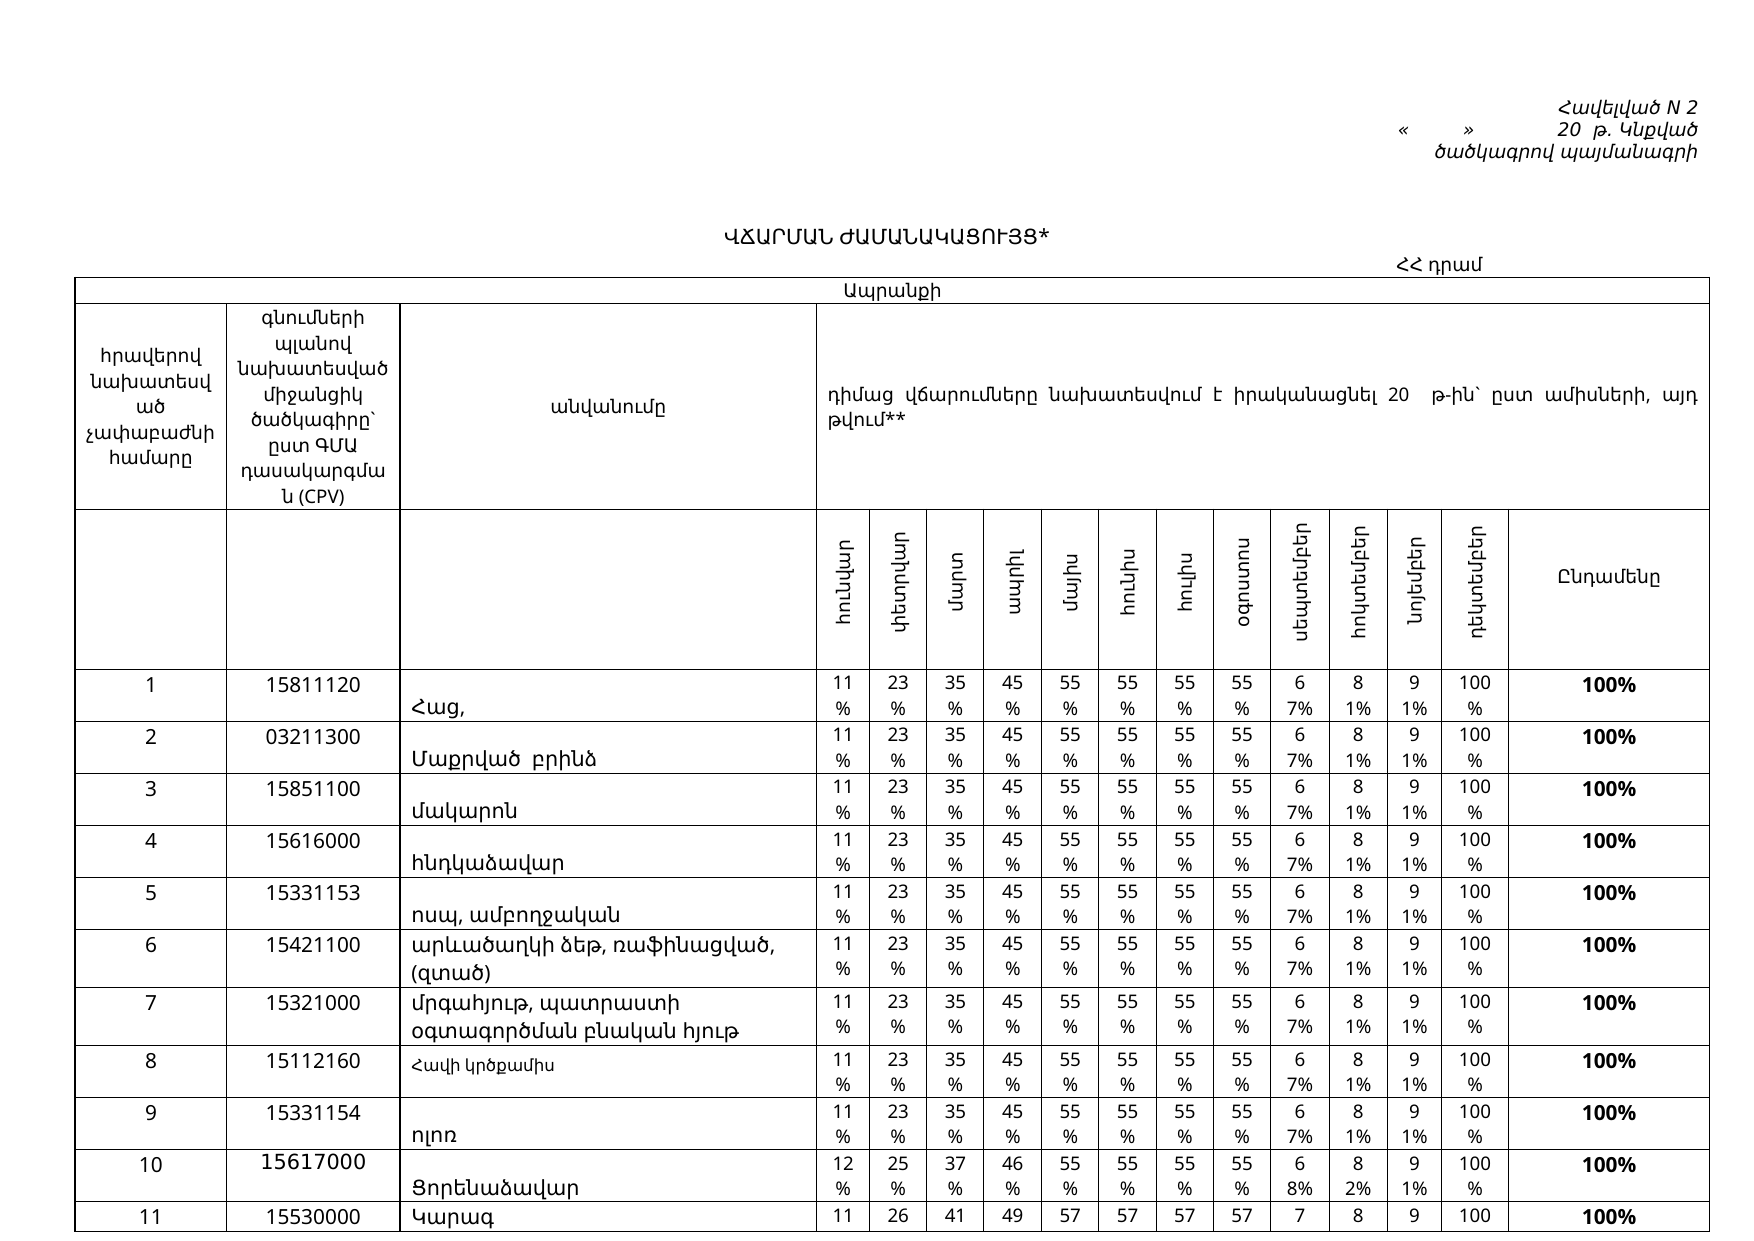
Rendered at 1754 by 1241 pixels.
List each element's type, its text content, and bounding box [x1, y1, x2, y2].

table_cell 100% [1442, 1202, 1508, 1231]
table_cell [227, 510, 399, 669]
table_cell 23% [870, 988, 926, 1045]
table_cell 15421100 [227, 930, 399, 987]
table_cell 55% [1099, 670, 1156, 721]
table_cell 67% [1271, 988, 1329, 1045]
table_cell 91% [1388, 826, 1441, 877]
table_cell 1 [76, 670, 226, 721]
table_cell 55% [1042, 670, 1098, 721]
table_cell 55% [1157, 722, 1213, 773]
table_cell 57% [1042, 1202, 1098, 1231]
table_cell 03211300 [227, 722, 399, 773]
table_cell հնդկաձավար [401, 826, 816, 877]
table_cell 7 [76, 988, 226, 1045]
table_cell 55% [1099, 930, 1156, 987]
table_cell 91% [1388, 1098, 1441, 1149]
table_cell 67% [1271, 878, 1329, 929]
text Հավելված N 2 [75, 97, 1698, 119]
table_cell 70% [1271, 1202, 1329, 1231]
table_cell արևածաղկի ձեթ, ռաֆինացված, (զտած) [401, 930, 816, 987]
table_cell 91% [1388, 722, 1441, 773]
table_cell 67% [1271, 1046, 1329, 1097]
table_header Ապրանքի [76, 278, 1709, 303]
table_cell 91% [1388, 988, 1441, 1045]
table_cell 67% [1271, 722, 1329, 773]
table_cell 23% [870, 878, 926, 929]
table_cell 55% [1214, 1098, 1270, 1149]
text « » 20 թ. Կնքված [75, 119, 1698, 141]
table_cell 23% [870, 1098, 926, 1149]
table_cell հունիս [1099, 510, 1156, 669]
table_cell 11% [817, 826, 869, 877]
table_cell սեպտեմբեր [1271, 510, 1329, 669]
table_cell գնումների պլանով նախատեսված միջանցիկ ծածկագիրը` ըստ ԳՄԱ դասակարգման (CPV) [227, 304, 399, 508]
table_cell 46% [984, 1150, 1041, 1201]
table_cell [401, 510, 816, 669]
table_cell 35% [927, 722, 983, 773]
table_cell 15331153 [227, 878, 399, 929]
table_cell 23% [870, 930, 926, 987]
table_cell 91% [1388, 670, 1441, 721]
table_cell 55% [1157, 774, 1213, 825]
table_cell 55% [1214, 826, 1270, 877]
table_cell 55% [1042, 722, 1098, 773]
table_cell 11% [817, 1202, 869, 1231]
table_cell 100% [1442, 1150, 1508, 1201]
table_cell 81% [1330, 774, 1387, 825]
table_cell 55% [1214, 878, 1270, 929]
table_cell փետրվար [870, 510, 926, 669]
table_cell 100% [1509, 670, 1709, 721]
table_cell 100% [1442, 878, 1508, 929]
table_cell հոկտեմբեր [1330, 510, 1387, 669]
table_cell 35% [927, 826, 983, 877]
table_cell 91% [1388, 878, 1441, 929]
table_cell 100% [1509, 722, 1709, 773]
table_cell 55% [1099, 988, 1156, 1045]
table_cell 83% [1330, 1202, 1387, 1231]
table_cell 81% [1330, 826, 1387, 877]
table_cell ոսպ, ամբողջական [401, 878, 816, 929]
table_cell 55% [1157, 1150, 1213, 1201]
table_cell 55% [1214, 930, 1270, 987]
table_cell 11% [817, 878, 869, 929]
table_cell 45% [984, 988, 1041, 1045]
table_cell 55% [1042, 1098, 1098, 1149]
table_cell 100% [1509, 1202, 1709, 1231]
table_cell 55% [1042, 930, 1098, 987]
table_cell 55% [1157, 1046, 1213, 1097]
table_cell 100% [1442, 826, 1508, 877]
table_cell 23% [870, 670, 926, 721]
table_cell 91% [1388, 774, 1441, 825]
table_cell 57% [1157, 1202, 1213, 1231]
table_cell 55% [1099, 1046, 1156, 1097]
table_cell 41% [927, 1202, 983, 1231]
table_cell 2 [76, 722, 226, 773]
table_cell 9 [76, 1098, 226, 1149]
table_cell 25% [870, 1150, 926, 1201]
table_cell 15851100 [227, 774, 399, 825]
table_cell 55% [1214, 988, 1270, 1045]
table_cell 5 [76, 878, 226, 929]
table_cell 57% [1099, 1202, 1156, 1231]
table_cell 81% [1330, 878, 1387, 929]
table_cell 23% [870, 826, 926, 877]
table_cell 35% [927, 988, 983, 1045]
table_cell 81% [1330, 1046, 1387, 1097]
table_cell 81% [1330, 1098, 1387, 1149]
table_cell 100% [1442, 774, 1508, 825]
table_cell 55% [1214, 1150, 1270, 1201]
table_cell 67% [1271, 670, 1329, 721]
table_cell 55% [1214, 774, 1270, 825]
table_cell ոլոռ [401, 1098, 816, 1149]
table_cell 45% [984, 670, 1041, 721]
table_cell 11% [817, 774, 869, 825]
text ՀՀ դրամ [75, 251, 1698, 277]
table_cell 45% [984, 774, 1041, 825]
table_cell դիմաց վճարումները նախատեսվում է իրականացնել 20 թ-ին` ըստ ամիսների, այդ թվում** [817, 304, 1709, 508]
table_cell ապրիլ [984, 510, 1041, 669]
table_cell 91% [1388, 1046, 1441, 1097]
table_cell դեկտեմբեր [1442, 510, 1508, 669]
table_cell հունվար [817, 510, 869, 669]
table_cell Մաքրված բրինձ [401, 722, 816, 773]
table_cell 100% [1442, 722, 1508, 773]
table_cell 49% [984, 1202, 1041, 1231]
table_cell 55% [1099, 1150, 1156, 1201]
table_cell օգոստոս [1214, 510, 1270, 669]
table_cell 68% [1271, 1150, 1329, 1201]
table_cell 23% [870, 1046, 926, 1097]
table_cell 55% [1157, 670, 1213, 721]
table_cell 55% [1099, 1098, 1156, 1149]
table_cell 82% [1330, 1150, 1387, 1201]
table_cell 55% [1157, 1098, 1213, 1149]
table_cell 11% [817, 670, 869, 721]
text ծածկագրով պայմանագրի [75, 141, 1698, 163]
table_cell 91% [1388, 1202, 1441, 1231]
table_cell 100% [1509, 1098, 1709, 1149]
table_cell մարտ [927, 510, 983, 669]
table_cell 55% [1042, 774, 1098, 825]
table_cell 57% [1214, 1202, 1270, 1231]
table_cell 100% [1442, 670, 1508, 721]
table_cell 67% [1271, 774, 1329, 825]
table_cell 8 [76, 1046, 226, 1097]
table_cell 55% [1042, 1046, 1098, 1097]
table_cell 4 [76, 826, 226, 877]
table_cell 23% [870, 722, 926, 773]
table_cell 100% [1509, 826, 1709, 877]
table_cell 45% [984, 722, 1041, 773]
table_cell 15112160 [227, 1046, 399, 1097]
table_cell Հաց, [401, 670, 816, 721]
table_cell 55% [1157, 930, 1213, 987]
table_cell 81% [1330, 670, 1387, 721]
table_cell հրավերով նախատեսված չափաբաժնի համարը [76, 304, 226, 508]
table_cell 3 [76, 774, 226, 825]
table_cell 67% [1271, 930, 1329, 987]
table_cell 55% [1042, 988, 1098, 1045]
table_cell 81% [1330, 988, 1387, 1045]
table_cell 35% [927, 774, 983, 825]
table_cell 100% [1509, 878, 1709, 929]
table_cell 35% [927, 930, 983, 987]
table_cell 100% [1509, 774, 1709, 825]
table_cell 15321000 [227, 988, 399, 1045]
table_cell 15616000 [227, 826, 399, 877]
table_cell 67% [1271, 826, 1329, 877]
table_cell 91% [1388, 930, 1441, 987]
table_cell նոյեմբեր [1388, 510, 1441, 669]
table_cell 45% [984, 930, 1041, 987]
table_cell 15811120 [227, 670, 399, 721]
table_cell 45% [984, 1046, 1041, 1097]
table_cell 55% [1042, 878, 1098, 929]
table_cell 37% [927, 1150, 983, 1201]
table_cell 11% [817, 1098, 869, 1149]
table_cell 35% [927, 1098, 983, 1149]
table_cell 100% [1509, 988, 1709, 1045]
table_cell 45% [984, 826, 1041, 877]
table_cell 45% [984, 878, 1041, 929]
table_cell մրգահյութ, պատրաստի օգտագործման բնական հյութ [401, 988, 816, 1045]
table_cell 11% [817, 930, 869, 987]
table_cell 55% [1042, 826, 1098, 877]
table_cell 15530000 [227, 1202, 399, 1231]
table_cell 11 [76, 1202, 226, 1231]
table_cell 45% [984, 1098, 1041, 1149]
table_cell 6 [76, 930, 226, 987]
table_cell 67% [1271, 1098, 1329, 1149]
table_cell 11% [817, 722, 869, 773]
table_cell 10 [76, 1150, 226, 1201]
text ՎՃԱՐՄԱՆ ԺԱՄԱՆԱԿԱՑՈՒՅՑ* [75, 220, 1698, 251]
table_cell 35% [927, 878, 983, 929]
table_cell մայիս [1042, 510, 1098, 669]
table_cell 100% [1509, 930, 1709, 987]
table_cell Ցորենաձավար [401, 1150, 816, 1201]
table_cell [76, 510, 226, 669]
table_cell 100% [1442, 988, 1508, 1045]
table_cell 91% [1388, 1150, 1441, 1201]
table_cell 55% [1157, 878, 1213, 929]
table_cell 81% [1330, 930, 1387, 987]
table_cell 100% [1509, 1150, 1709, 1201]
table_cell մակարոն [401, 774, 816, 825]
table_cell 15331154 [227, 1098, 399, 1149]
table_cell 55% [1099, 774, 1156, 825]
table_cell 55% [1157, 988, 1213, 1045]
table_cell 26% [870, 1202, 926, 1231]
table_cell 23% [870, 774, 926, 825]
table_cell 11% [817, 988, 869, 1045]
table_cell 55% [1042, 1150, 1098, 1201]
table_cell 55% [1157, 826, 1213, 877]
table_cell 55% [1099, 826, 1156, 877]
table_cell 15617000 [227, 1150, 399, 1201]
table_cell 12% [817, 1150, 869, 1201]
table_cell 100% [1442, 930, 1508, 987]
table_cell 55% [1214, 670, 1270, 721]
table_cell Հավի կրծքամիս [401, 1046, 816, 1097]
table_cell 55% [1099, 722, 1156, 773]
table_cell 55% [1214, 1046, 1270, 1097]
table_cell 35% [927, 670, 983, 721]
table_cell 55% [1214, 722, 1270, 773]
table_cell 55% [1099, 878, 1156, 929]
table_cell Ընդամենը [1509, 510, 1709, 669]
table_cell 35% [927, 1046, 983, 1097]
table_cell անվանումը [401, 304, 816, 508]
table_cell հուլիս [1157, 510, 1213, 669]
table_cell 100% [1442, 1046, 1508, 1097]
table_cell 81% [1330, 722, 1387, 773]
table_cell 11% [817, 1046, 869, 1097]
table_cell Կարագ [401, 1202, 816, 1231]
table_cell 100% [1509, 1046, 1709, 1097]
table_cell 100% [1442, 1098, 1508, 1149]
